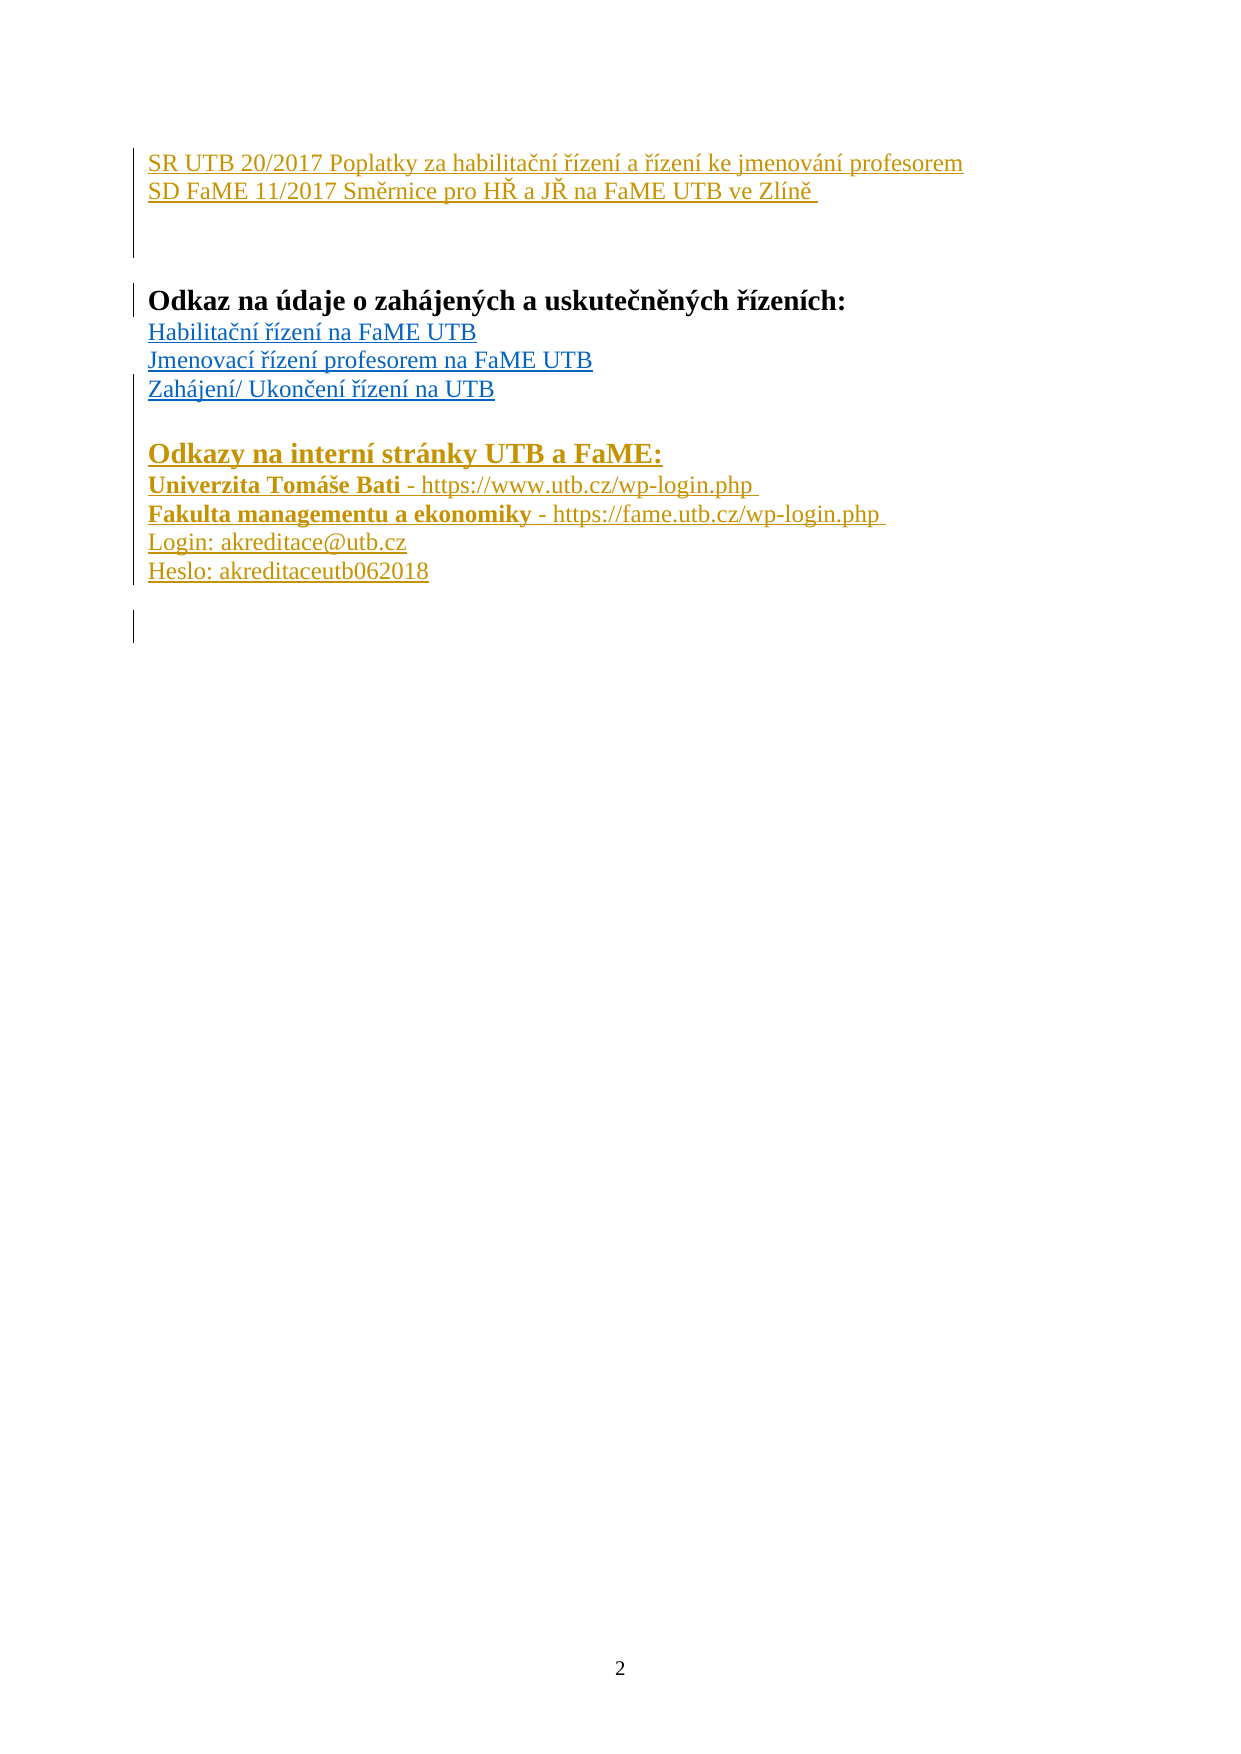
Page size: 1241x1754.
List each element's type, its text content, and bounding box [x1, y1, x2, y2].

text Jmenovací řízení profesorem na FaME UTB [148, 345, 1092, 374]
text Zahájení/ Ukončení řízení na UTB [148, 374, 1092, 403]
text Odkaz na údaje o zahájených a uskutečněných řízeních: [148, 283, 1092, 317]
text Habilitační řízení na FaME UTB [148, 317, 1092, 345]
